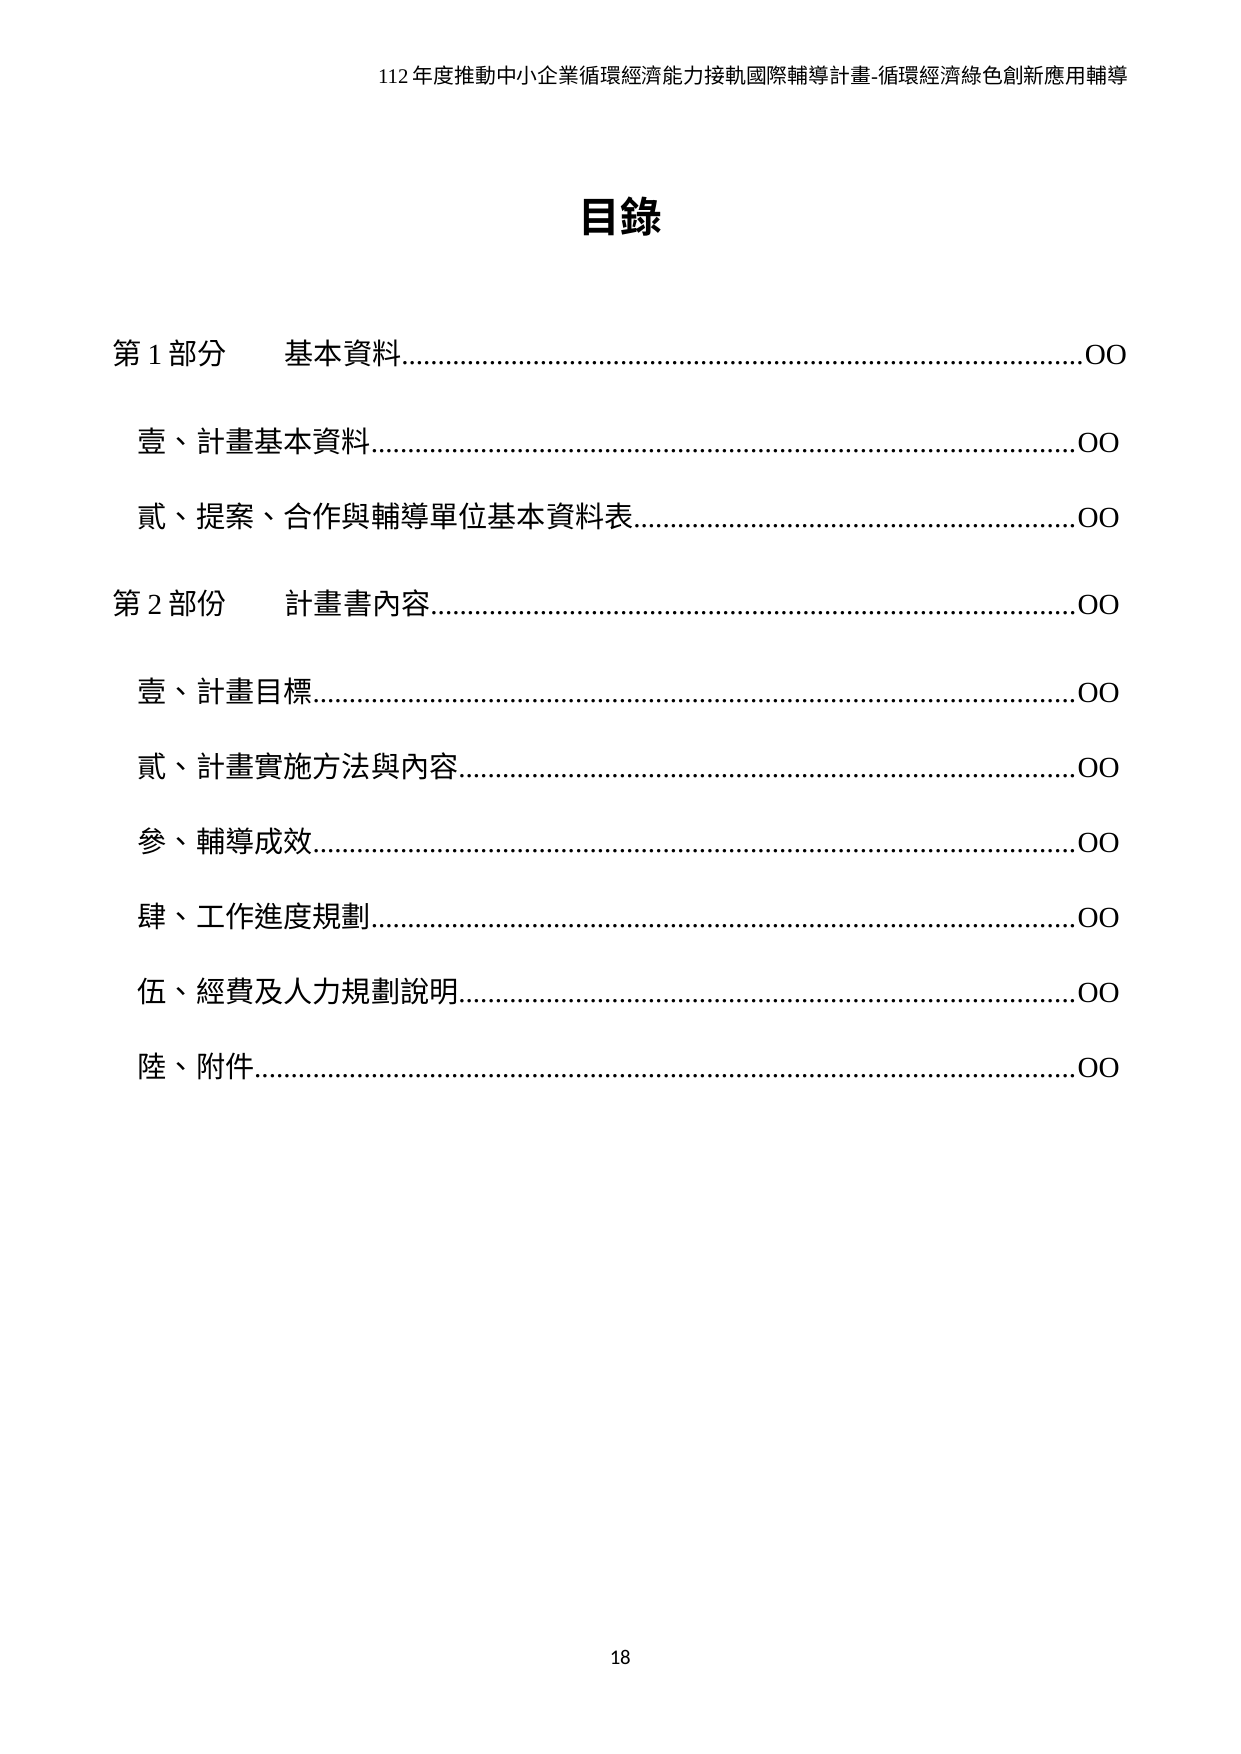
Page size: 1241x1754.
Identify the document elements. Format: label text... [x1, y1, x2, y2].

text 壹、計畫基本資料 OO [137, 402, 1128, 477]
text 參、輔導成效 OO [137, 802, 1128, 877]
text 肆、工作進度規劃 OO [137, 877, 1128, 952]
text 貳、提案、合作與輔導單位基本資料表 OO [137, 477, 1128, 552]
text 伍、經費及人力規劃說明 OO [137, 952, 1128, 1027]
text 第1部分 基本資料 OO [112, 314, 1128, 389]
text 壹、計畫目標 OO [137, 652, 1128, 727]
text 貳、計畫實施方法與內容 OO [137, 727, 1128, 802]
text 第2部份 計畫書內容 OO [112, 564, 1128, 639]
text 目錄 [112, 177, 1128, 252]
text 陸、附件 OO [137, 1027, 1128, 1102]
